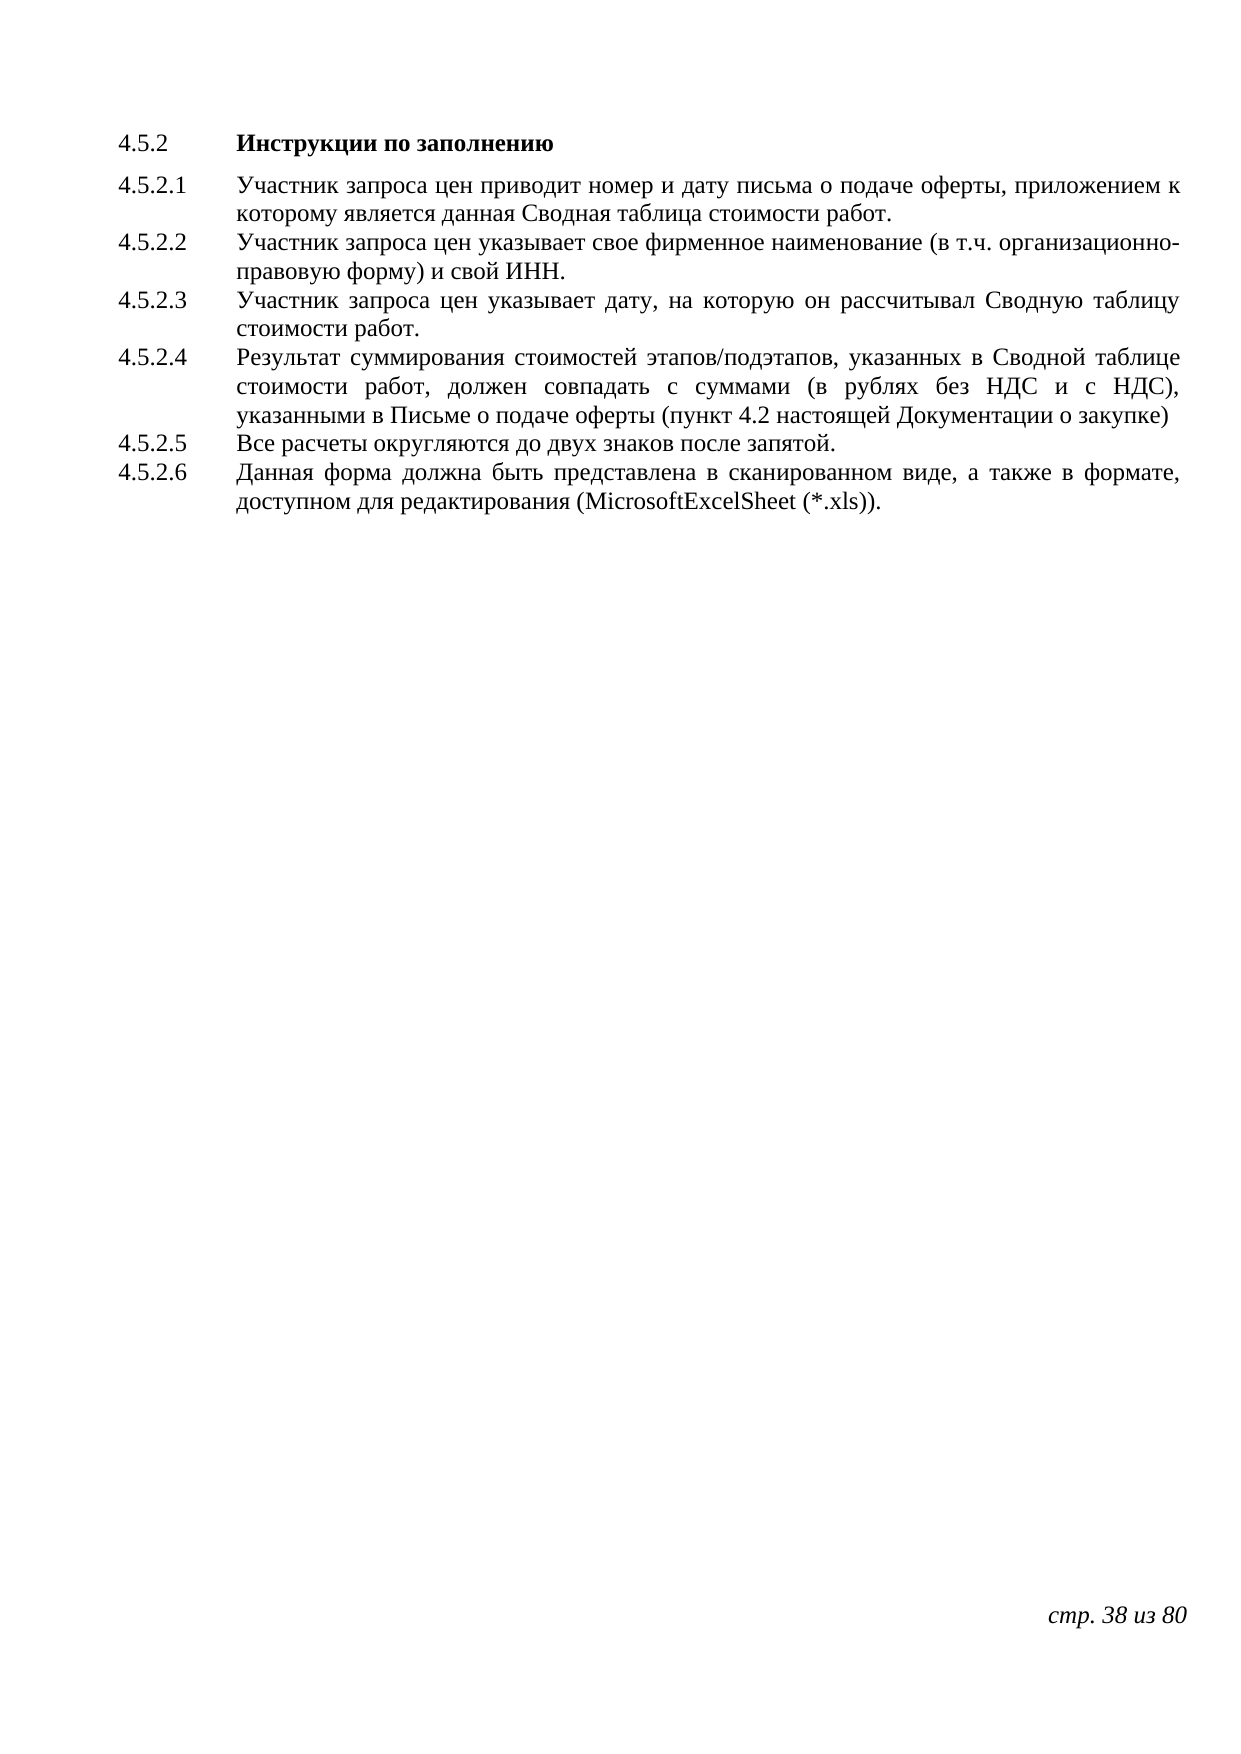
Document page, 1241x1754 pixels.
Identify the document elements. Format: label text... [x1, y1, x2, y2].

text Все расчеты округляются до двух знаков после запятой. [118, 428, 1181, 457]
text Участник запроса цен приводит номер и дату письма о подаче оферты, приложением к которому является данная Сводная таблица стоимости работ. [118, 170, 1181, 227]
text Участник запроса цен указывает свое фирменное наименование (в т.ч. организационно-правовую форму) и свой ИНН. [118, 227, 1181, 285]
text Участник запроса цен указывает дату, на которую он рассчитывал Сводную таблицу стоимости работ. [118, 285, 1181, 342]
text Инструкции по заполнению [118, 128, 1181, 157]
text Данная форма должна быть представлена в сканированном виде, а также в формате, доступном для редактирования (MicrosoftExcelSheet (*.xls)). [118, 457, 1181, 515]
text Результат суммирования стоимостей этапов/подэтапов, указанных в Сводной таблице стоимости работ, должен совпадать с суммами (в рублях без НДС и с НДС), указанными в Письме о подаче оферты (пункт 4.2 настоящей Документации о закупке) [118, 342, 1181, 428]
